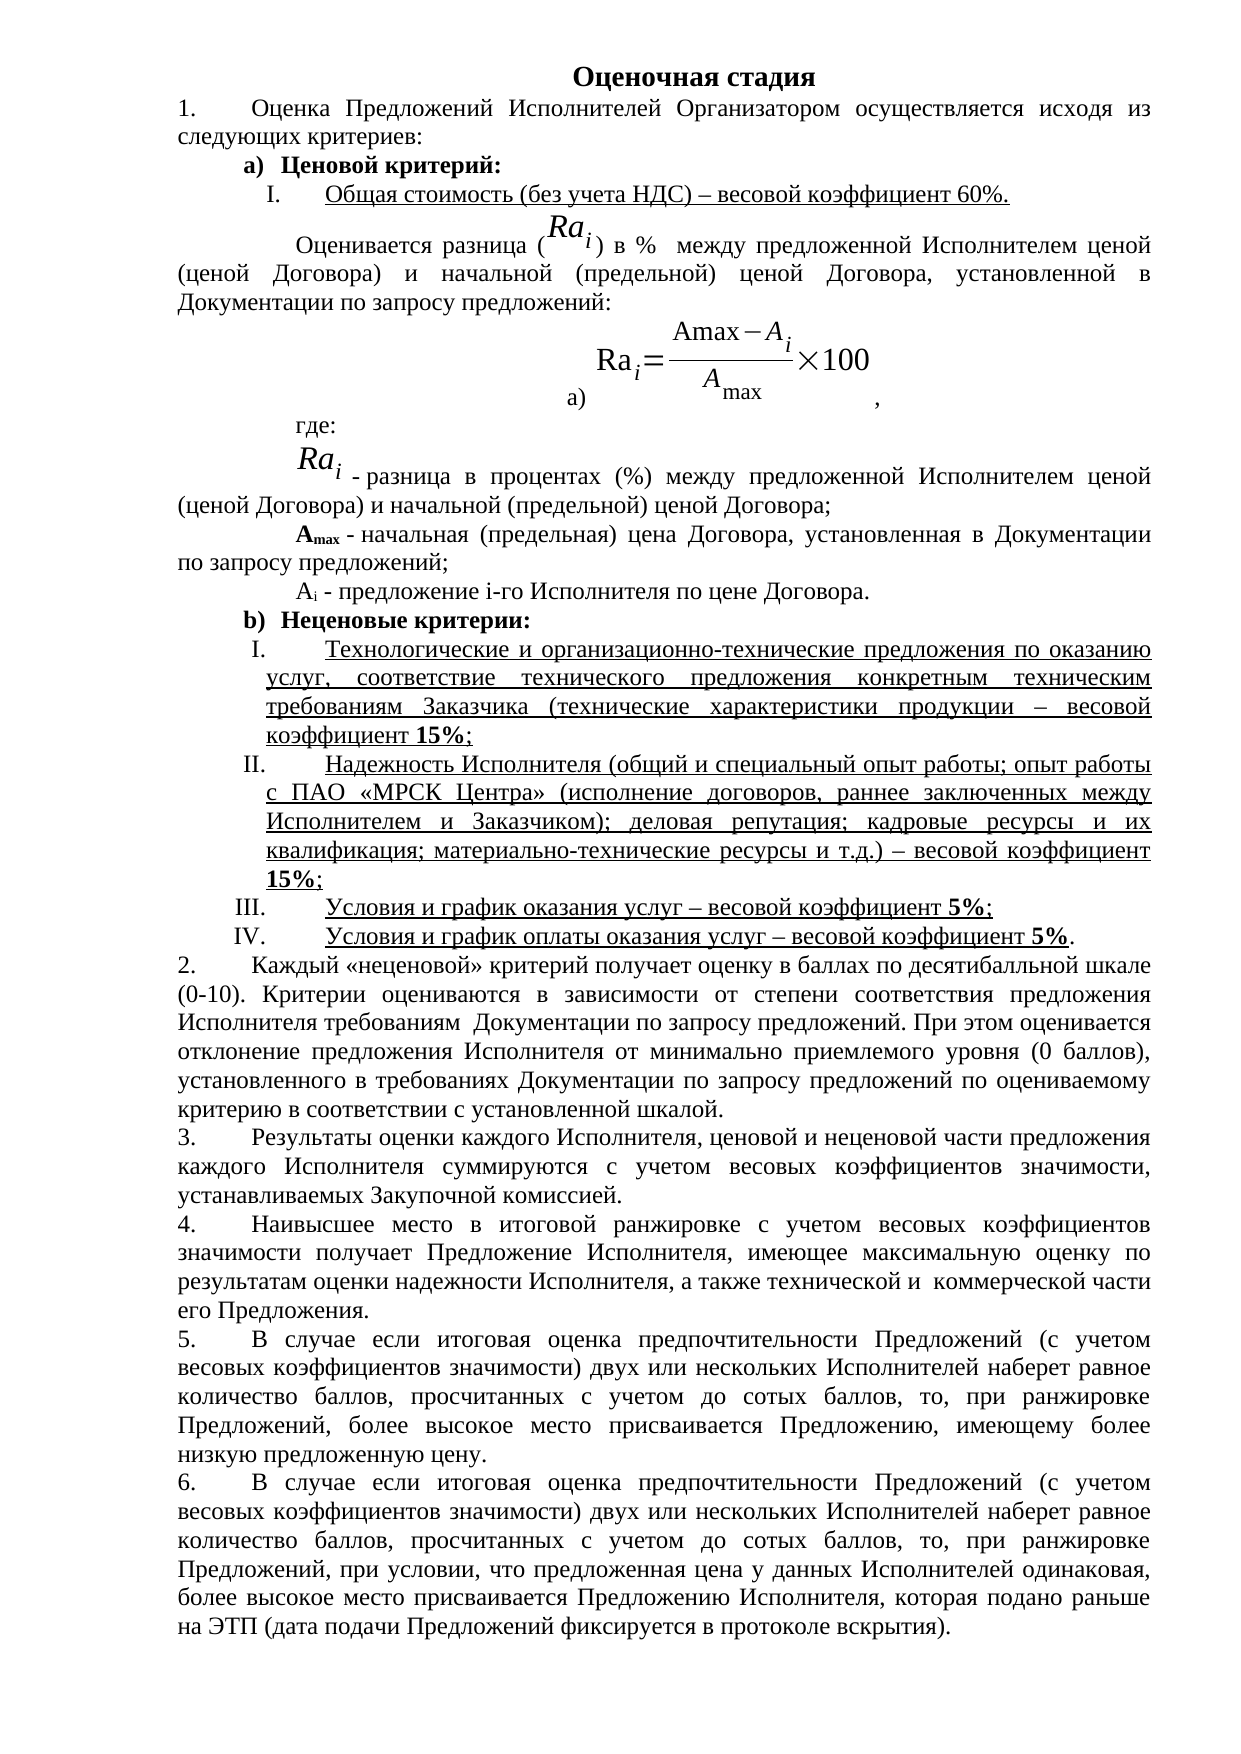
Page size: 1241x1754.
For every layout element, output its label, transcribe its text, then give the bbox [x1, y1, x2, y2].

list Надежность Исполнителя (общий и специальный опыт работы; опыт работы с ПАО «МРСК Центра» (исполнение договоров, раннее заключенных между Исполнителем и Заказчиком); деловая репутация; кадровые ресурсы и их квалификация; материально-технические ресурсы и т.д.) – весовой коэффициент 15%; [266, 833, 1152, 892]
list Технологические и организационно-технические предложения по оказанию услуг, соответствие технического предложения конкретным техническим требованиям Заказчика (технические характеристики продукции – весовой коэффициент 15%; [266, 634, 1152, 687]
list Общая стоимость (без учета НДС) – весовой коэффициент 60%. [281, 179, 1152, 208]
text Ai - предложение i-го Исполнителя по цене Договора. [177, 576, 1152, 605]
list Технологические и организационно-технические предложения по оказанию услуг, соответствие технического предложения конкретным техническим требованиям Заказчика (технические характеристики продукции – весовой коэффициент 15%; [266, 689, 1152, 716]
list , [177, 316, 1152, 410]
list Оценка Предложений Исполнителей Организатором осуществляется исходя из следующих критериев: [177, 93, 1152, 150]
list Условия и график оказания услуг – весовой коэффициент 5%; [266, 892, 1152, 921]
text - разница в процентах (%) между предложенной Исполнителем ценой (ценой Договора) и начальной (предельной) ценой Договора; [177, 439, 1152, 519]
list Технологические и организационно-технические предложения по оказанию услуг, соответствие технического предложения конкретным техническим требованиям Заказчика (технические характеристики продукции – весовой коэффициент 15%; [266, 718, 1152, 749]
list В случае если итоговая оценка предпочтительности Предложений (с учетом весовых коэффициентов значимости) двух или нескольких Исполнителей наберет равное количество баллов, просчитанных с учетом до сотых баллов, то, при ранжировке Предложений, при условии, что предложенная цена у данных Исполнителей одинаковая, более высокое место присваивается Предложению Исполнителя, которая подано раньше на ЭТП (дата подачи Предложений фиксируется в протоколе вскрытия). [177, 1467, 1152, 1640]
list Каждый «неценовой» критерий получает оценку в баллах по десятибалльной шкале (0-10). Критерии оцениваются в зависимости от степени соответствия предложения Исполнителя требованиям Документации по запросу предложений. При этом оценивается отклонение предложения Исполнителя от минимально приемлемого уровня (0 баллов), установленного в требованиях Документации по запросу предложений по оцениваемому критерию в соответствии с установленной шкалой. [177, 950, 1152, 1122]
text Оценивается разница () в % между предложенной Исполнителем ценой (ценой Договора) и начальной (предельной) ценой Договора, установленной в Документации по запросу предложений: [177, 208, 1152, 316]
text где: [177, 410, 1152, 439]
list Ценовой критерий: [243, 150, 1152, 179]
list Надежность Исполнителя (общий и специальный опыт работы; опыт работы с ПАО «МРСК Центра» (исполнение договоров, раннее заключенных между Исполнителем и Заказчиком); деловая репутация; кадровые ресурсы и их квалификация; материально-технические ресурсы и т.д.) – весовой коэффициент 15%; [266, 749, 1152, 802]
list Результаты оценки каждого Исполнителя, ценовой и неценовой части предложения каждого Исполнителя суммируются с учетом весовых коэффициентов значимости, устанавливаемых Закупочной комиссией. [177, 1122, 1152, 1209]
list Неценовые критерии: [243, 605, 1152, 634]
list Условия и график оплаты оказания услуг – весовой коэффициент 5%. [266, 921, 1152, 950]
list Наивысшее место в итоговой ранжировке с учетом весовых коэффициентов значимости получает Предложение Исполнителя, имеющее максимальную оценку по результатам оценки надежности Исполнителя, а также технической и коммерческой части его Предложения. [177, 1209, 1152, 1324]
list Надежность Исполнителя (общий и специальный опыт работы; опыт работы с ПАО «МРСК Центра» (исполнение договоров, раннее заключенных между Исполнителем и Заказчиком); деловая репутация; кадровые ресурсы и их квалификация; материально-технические ресурсы и т.д.) – весовой коэффициент 15%; [266, 804, 1152, 831]
text Оценочная стадия [177, 59, 1152, 93]
text Amax - начальная (предельная) цена Договора, установленная в Документации по запросу предложений; [177, 519, 1152, 576]
list В случае если итоговая оценка предпочтительности Предложений (с учетом весовых коэффициентов значимости) двух или нескольких Исполнителей наберет равное количество баллов, просчитанных с учетом до сотых баллов, то, при ранжировке Предложений, более высокое место присваивается Предложению, имеющему более низкую предложенную цену. [177, 1324, 1152, 1467]
